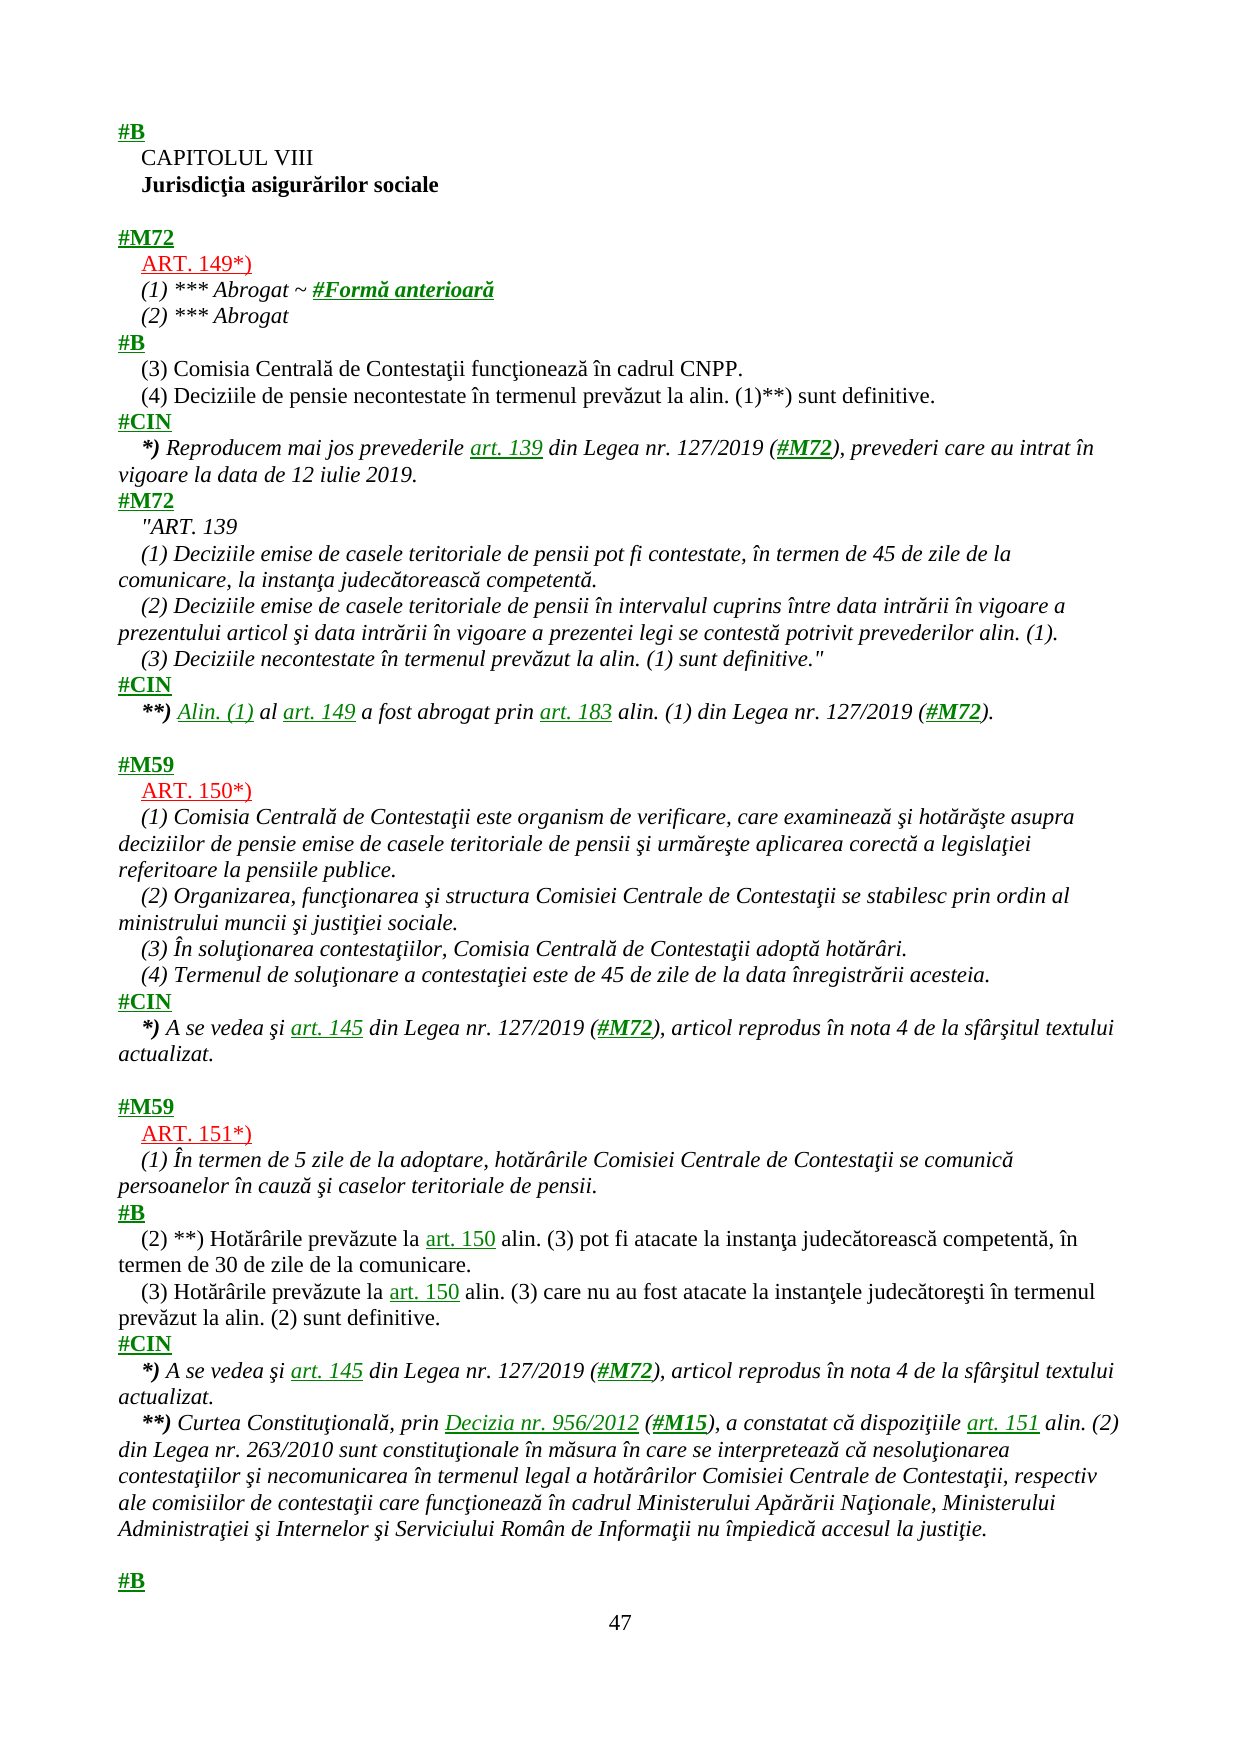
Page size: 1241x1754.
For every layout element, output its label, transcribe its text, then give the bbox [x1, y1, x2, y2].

text CAPITOLUL VIII [118, 144, 1122, 171]
text #M59 [118, 1093, 1122, 1119]
text (3) În soluţionarea contestaţiilor, Comisia Centrală de Contestaţii adoptă hotărâri. [118, 935, 1122, 961]
text (4) Termenul de soluţionare a contestaţiei este de 45 de zile de la data înregistrării acesteia. [118, 961, 1122, 988]
text (3) Deciziile necontestate în termenul prevăzut la alin. (1) sunt definitive." [118, 645, 1122, 672]
text #B [118, 1568, 1122, 1594]
text (2) **) Hotărârile prevăzute la art. 150 alin. (3) pot fi atacate la instanţa judecătorească competentă, în termen de 30 de zile de la comunicare. [118, 1225, 1122, 1278]
text #B [118, 329, 1122, 355]
text ART. 151*) [118, 1119, 1122, 1146]
text #M72 [118, 487, 1122, 513]
text #B [118, 1199, 1122, 1225]
text ART. 149*) [118, 250, 1122, 276]
text (1) Deciziile emise de casele teritoriale de pensii pot fi contestate, în termen de 45 de zile de la comunicare, la instanţa judecătorească competentă. [118, 540, 1122, 592]
text *) Reproducem mai jos prevederile art. 139 din Legea nr. 127/2019 (#M72), prevederi care au intrat în vigoare la data de 12 iulie 2019. [118, 434, 1122, 487]
text #CIN [118, 1330, 1122, 1357]
text (2) Deciziile emise de casele teritoriale de pensii în intervalul cuprins între data intrării în vigoare a prezentului articol şi data intrării în vigoare a prezentei legi se contestă potrivit prevederilor alin. (1). [118, 592, 1122, 645]
text (2) Organizarea, funcţionarea şi structura Comisiei Centrale de Contestaţii se stabilesc prin ordin al ministrului muncii şi justiţiei sociale. [118, 882, 1122, 935]
text #B [118, 118, 1122, 144]
text (3) Comisia Centrală de Contestaţii funcţionează în cadrul CNPP. [118, 355, 1122, 382]
text **) Curtea Constituţională, prin Decizia nr. 956/2012 (#M15), a constatat că dispoziţiile art. 151 alin. (2) din Legea nr. 263/2010 sunt constituţionale în măsura în care se interpretează că nesoluţionarea contestaţiilor şi necomunicarea în termenul legal a hotărârilor Comisiei Centrale de Contestaţii, respectiv ale comisiilor de contestaţii care funcţionează în cadrul Ministerului Apărării Naţionale, Ministerului Administraţiei şi Internelor şi Serviciului Român de Informaţii nu împiedică accesul la justiţie. [118, 1409, 1122, 1541]
text (1) În termen de 5 zile de la adoptare, hotărârile Comisiei Centrale de Contestaţii se comunică persoanelor în cauză şi caselor teritoriale de pensii. [118, 1146, 1122, 1199]
text #CIN [118, 672, 1122, 698]
text **) Alin. (1) al art. 149 a fost abrogat prin art. 183 alin. (1) din Legea nr. 127/2019 (#M72). [118, 698, 1122, 724]
text #M72 [118, 223, 1122, 250]
text Jurisdicţia asigurărilor sociale [118, 171, 1122, 197]
text ART. 150*) [118, 777, 1122, 803]
text (1) Comisia Centrală de Contestaţii este organism de verificare, care examinează şi hotărăşte asupra deciziilor de pensie emise de casele teritoriale de pensii şi urmăreşte aplicarea corectă a legislaţiei referitoare la pensiile publice. [118, 803, 1122, 882]
text (3) Hotărârile prevăzute la art. 150 alin. (3) care nu au fost atacate la instanţele judecătoreşti în termenul prevăzut la alin. (2) sunt definitive. [118, 1278, 1122, 1330]
text (4) Deciziile de pensie necontestate în termenul prevăzut la alin. (1)**) sunt definitive. [118, 382, 1122, 408]
text "ART. 139 [118, 513, 1122, 540]
text #CIN [118, 988, 1122, 1014]
text *) A se vedea şi art. 145 din Legea nr. 127/2019 (#M72), articol reprodus în nota 4 de la sfârşitul textului actualizat. [118, 1357, 1122, 1409]
text *) A se vedea şi art. 145 din Legea nr. 127/2019 (#M72), articol reprodus în nota 4 de la sfârşitul textului actualizat. [118, 1014, 1122, 1067]
text #CIN [118, 408, 1122, 434]
text (1) *** Abrogat ~ #Formă anterioară [118, 276, 1122, 303]
text (2) *** Abrogat [118, 303, 1122, 329]
text #M59 [118, 751, 1122, 777]
